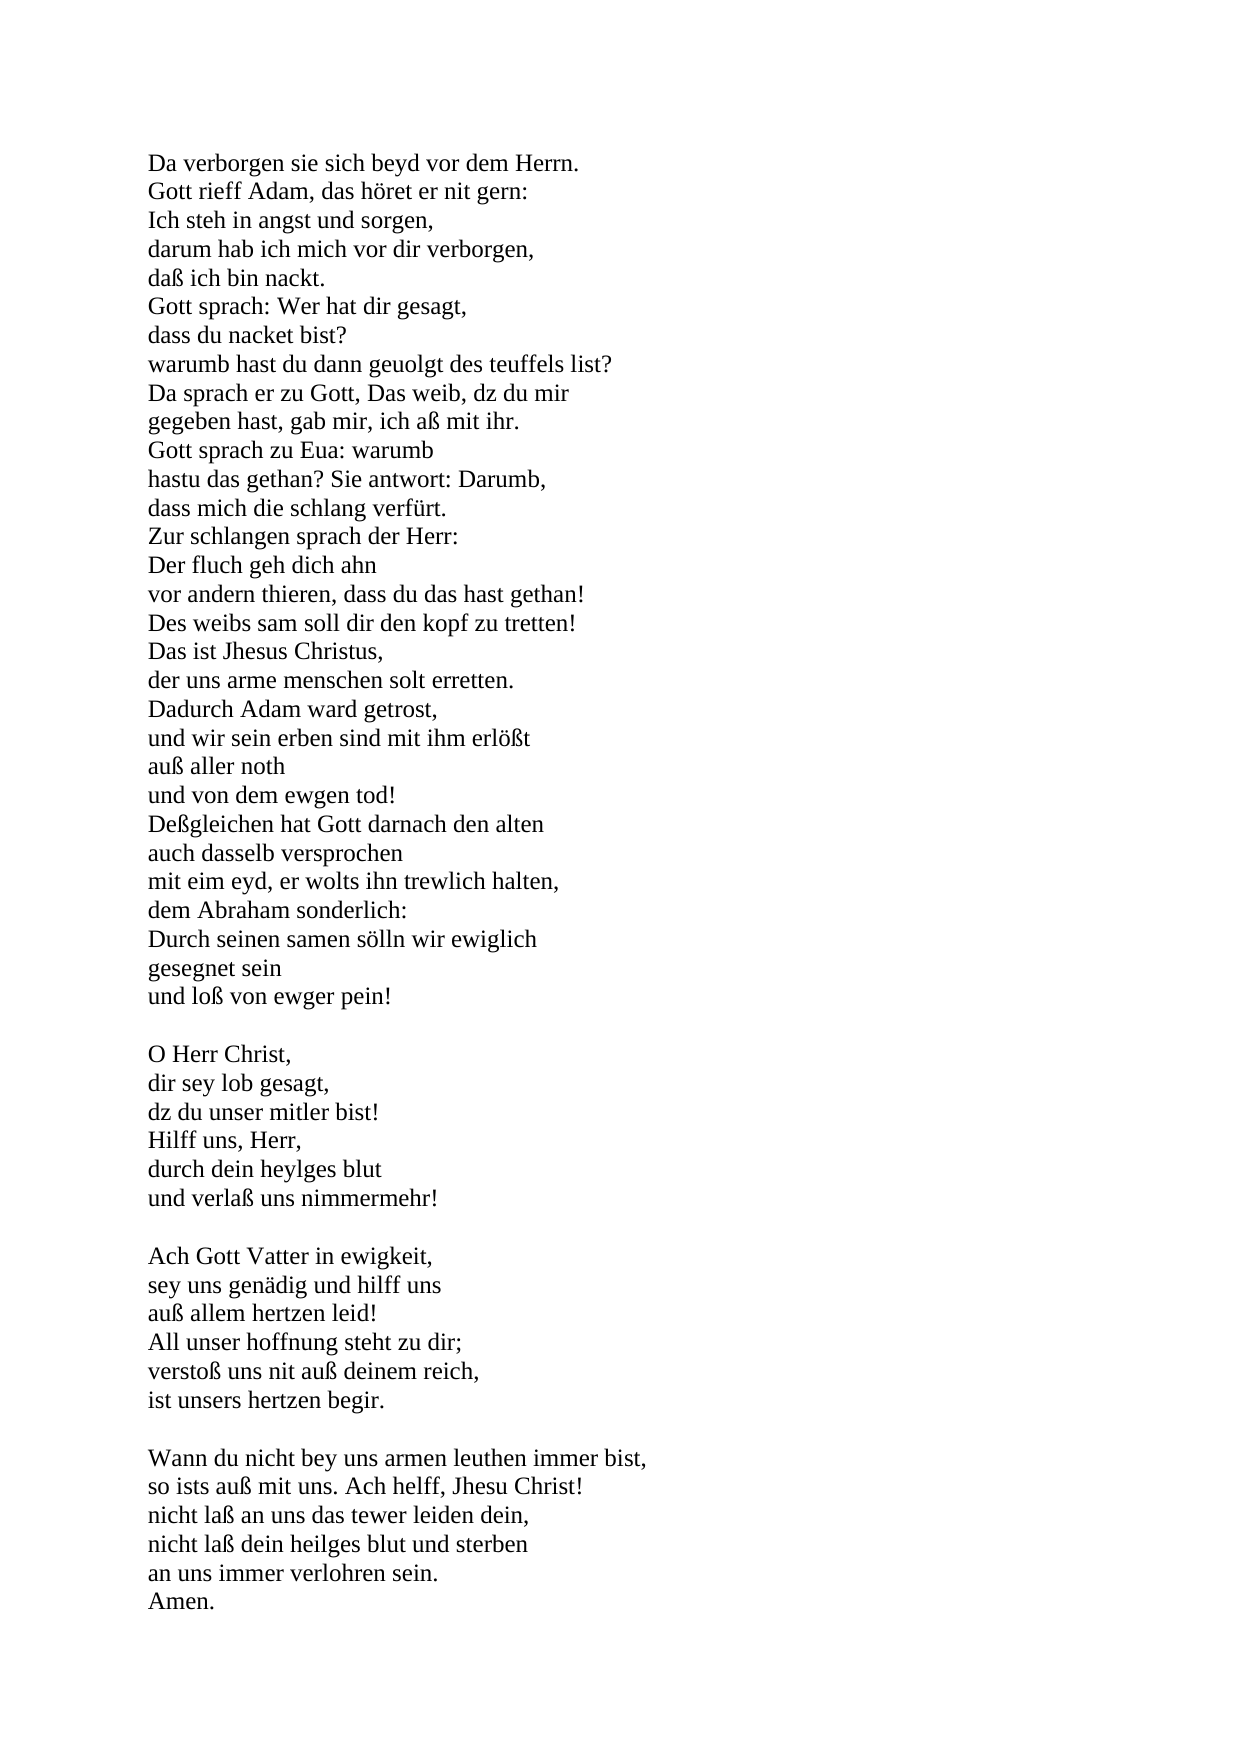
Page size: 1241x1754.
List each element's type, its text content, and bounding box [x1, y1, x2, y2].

text Wann du nicht bey uns armen leuthen immer bist, so ists auß mit uns. Ach helff, Jhesu Christ! nicht laß an uns das tewer leiden dein, nicht laß dein heilges blut und sterben an uns immer verlohren sein. Amen. [148, 1443, 1093, 1615]
text Da verborgen sie sich beyd vor dem Herrn. Gott rieff Adam, das höret er nit gern: Ich steh in angst und sorgen, darum hab ich mich vor dir verborgen, daß ich bin nackt. Gott sprach: Wer hat dir gesagt, dass du nacket bist? warumb hast du dann geuolgt des teuffels list? Da sprach er zu Gott, Das weib, dz du mir gegeben hast, gab mir, ich aß mit ihr. Gott sprach zu Eua: warumb hastu das gethan? Sie antwort: Darumb, dass mich die schlang verfürt. Zur schlangen sprach der Herr: Der fluch geh dich ahn vor andern thieren, dass du das hast gethan! Des weibs sam soll dir den kopf zu tretten! Das ist Jhesus Christus, der uns arme menschen solt erretten. Dadurch Adam ward getrost, und wir sein erben sind mit ihm erlößt auß aller noth und von dem ewgen tod! Deßgleichen hat Gott darnach den alten auch dasselb versprochen mit eim eyd, er wolts ihn trewlich halten, dem Abraham sonderlich: Durch seinen samen sölln wir ewiglich gesegnet sein und loß von ewger pein! [148, 148, 1093, 1010]
text Ach Gott Vatter in ewigkeit, sey uns genädig und hilff uns auß allem hertzen leid! All unser hoffnung steht zu dir; verstoß uns nit auß deinem reich, ist unsers hertzen begir. [148, 1241, 1093, 1413]
text O Herr Christ, dir sey lob gesagt, dz du unser mitler bist! Hilff uns, Herr, durch dein heylges blut und verlaß uns nimmermehr! [148, 1039, 1093, 1212]
